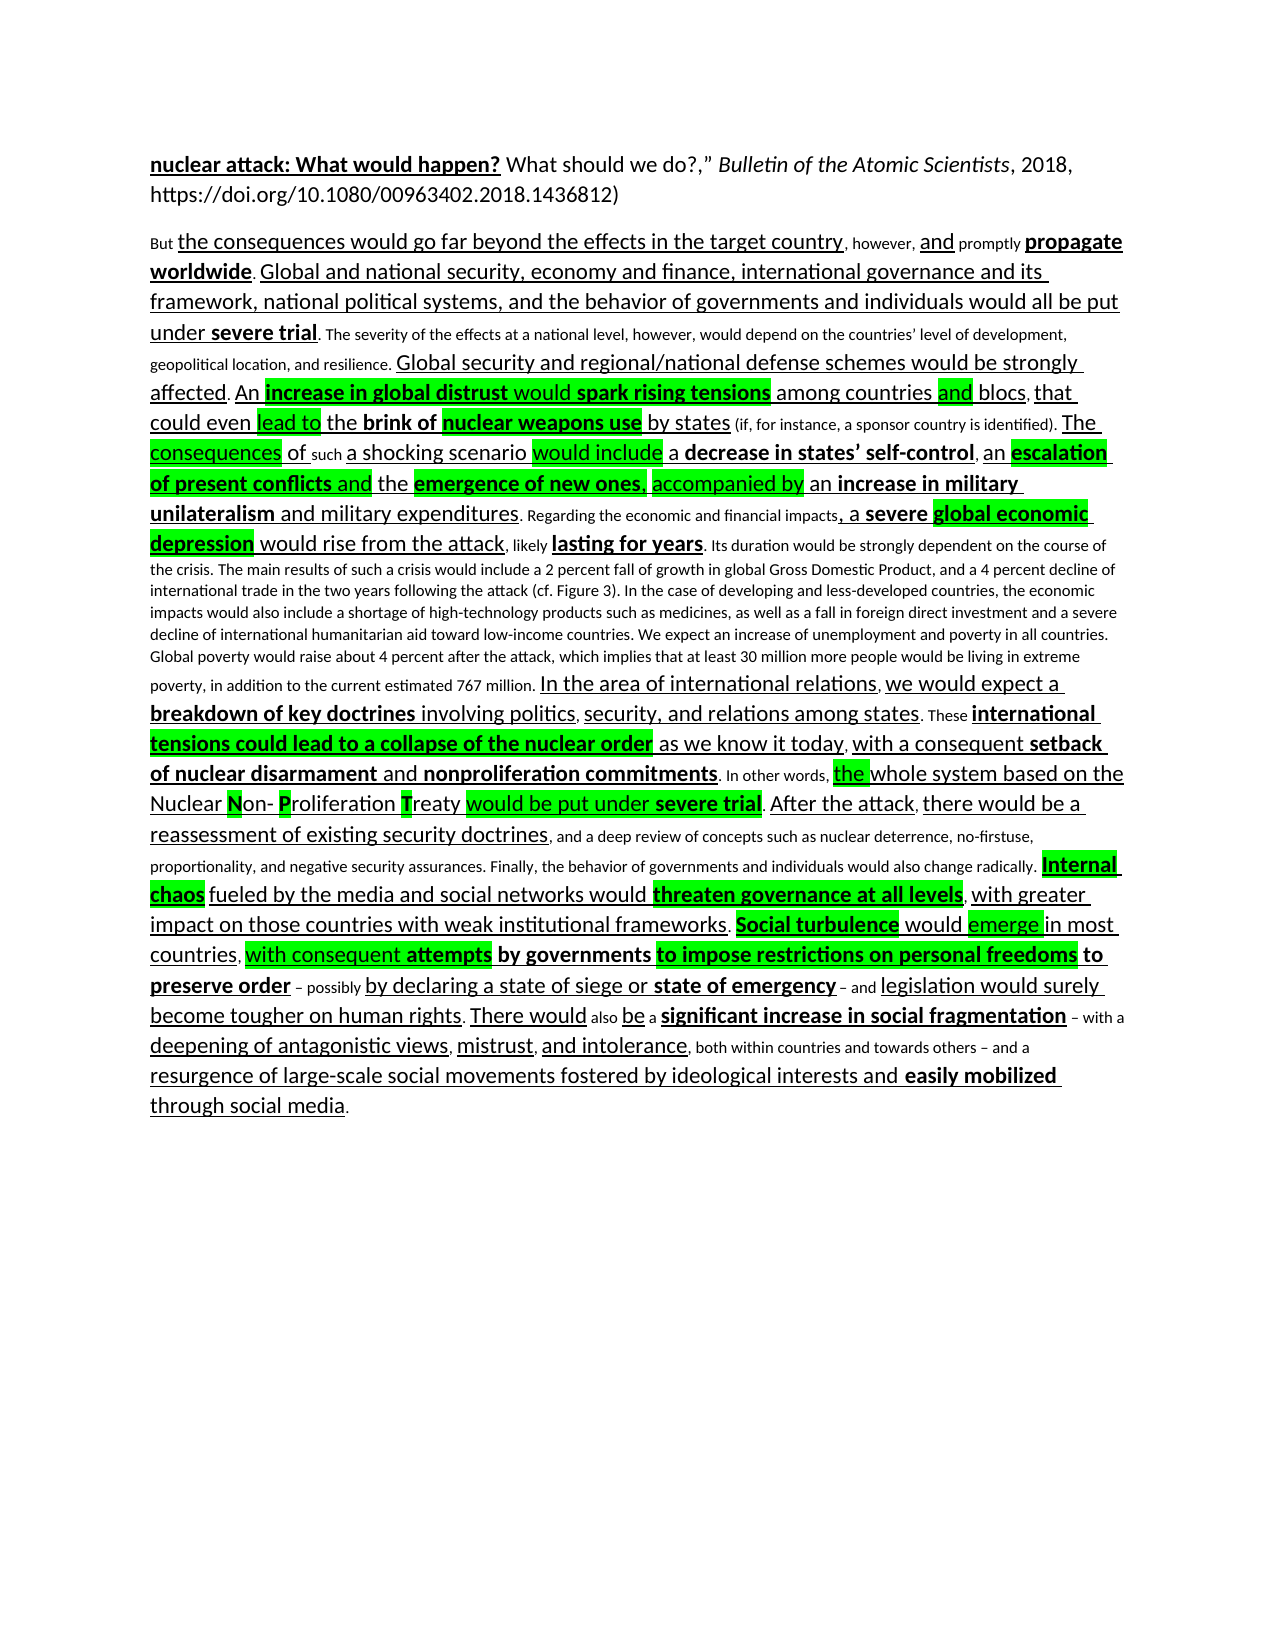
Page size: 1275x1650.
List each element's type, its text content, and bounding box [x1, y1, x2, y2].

text But the consequences would go far beyond the effects in the target country, however, and promptly propagate worldwide. Global and national security, economy and finance, international governance and its framework, national political systems, and the behavior of governments and individuals would all be put under severe trial. The severity of the effects at a national level, however, would depend on the countries’ level of development, geopolitical location, and resilience. Global security and regional/national defense schemes would be strongly affected. An increase in global distrust would spark rising tensions among countries and blocs, that could even lead to the brink of nuclear weapons use by states (if, for instance, a sponsor country is identified). The consequences of such a shocking scenario would include a decrease in states’ self-control, an escalation of present conflicts and the emergence of new ones, accompanied by an increase in military unilateralism and military expenditures. Regarding the economic and financial impacts, a severe global economic depression would rise from the attack, likely lasting for years. Its duration would be strongly dependent on the course of the crisis. The main results of such a crisis would include a 2 percent fall of growth in global Gross Domestic Product, and a 4 percent decline of international trade in the two years following the attack (cf. Figure 3). In the case of developing and less-developed countries, the economic impacts would also include a shortage of high-technology products such as medicines, as well as a fall in foreign direct investment and a severe decline of international humanitarian aid toward low-income countries. We expect an increase of unemployment and poverty in all countries. Global poverty would raise about 4 percent after the attack, which implies that at least 30 million more people would be living in extreme poverty, in addition to the current estimated 767 million. In the area of international relations, we would expect a breakdown of key doctrines involving politics, security, and relations among states. These international tensions could lead to a collapse of the nuclear order as we know it today, with a consequent setback of nuclear disarmament and nonproliferation commitments. In other words, the whole system based on the Nuclear Non- Proliferation Treaty would be put under severe trial. After the attack, there would be a reassessment of existing security doctrines, and a deep review of concepts such as nuclear deterrence, no-firstuse, proportionality, and negative security assurances. Finally, the behavior of governments and individuals would also change radically. Internal chaos fueled by the media and social networks would threaten governance at all levels, with greater impact on those countries with weak institutional frameworks. Social turbulence would emerge in most countries, with consequent attempts by governments to impose restrictions on personal freedoms to preserve order – possibly by declaring a state of siege or state of emergency – and legislation would surely become tougher on human rights. There would also be a significant increase in social fragmentation – with a deepening of antagonistic views, mistrust, and intolerance, both within countries and towards others – and a resurgence of large-scale social movements fostered by ideological interests and easily mobilized through social media. [150, 227, 1125, 1120]
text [150, 150, 1125, 208]
